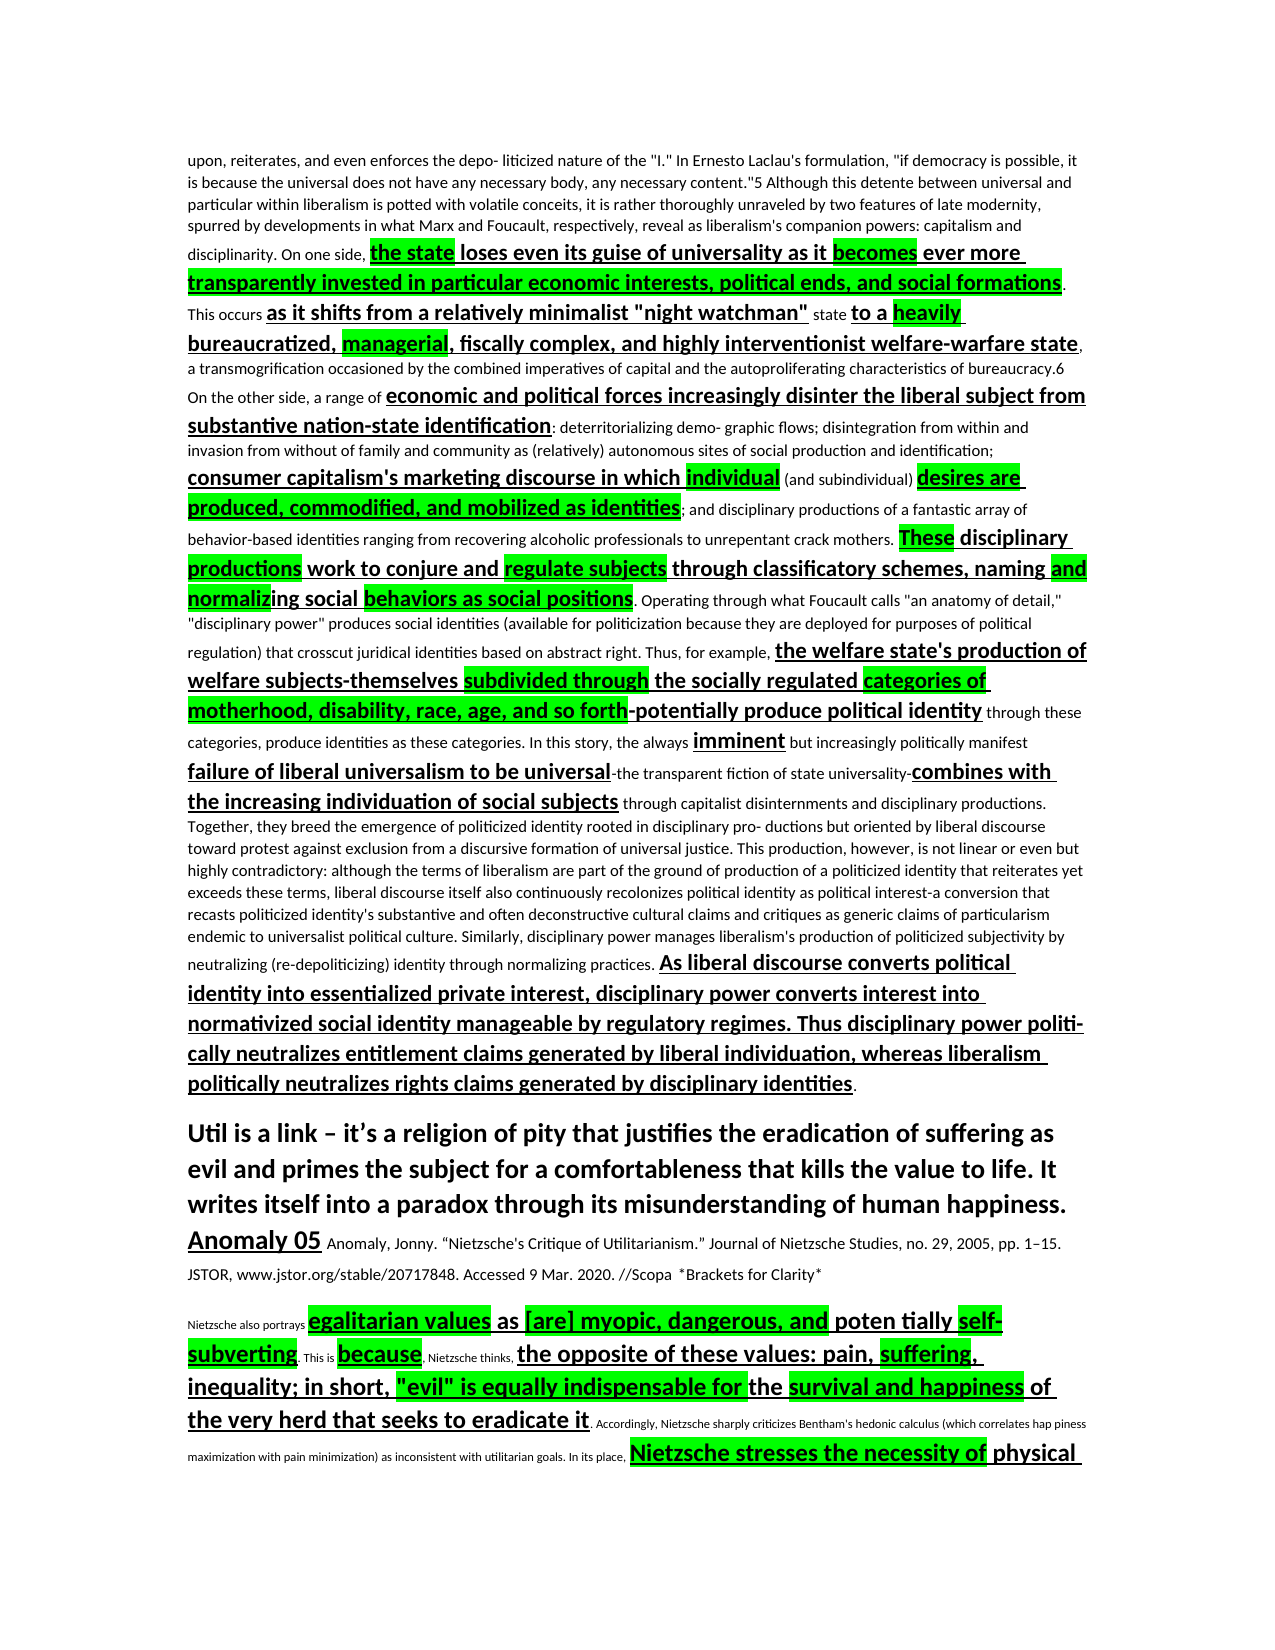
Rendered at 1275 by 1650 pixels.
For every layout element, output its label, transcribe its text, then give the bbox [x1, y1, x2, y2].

text Anomaly 05 Anomaly, Jonny. “Nietzsche's Critique of Utilitarianism.” Journal of Nietzsche Studies, no. 29, 2005, pp. 1–15. JSTOR, www.jstor.org/stable/20717848. Accessed 9 Mar. 2020. //Scopa *Brackets for Clarity* [187, 1223, 1087, 1286]
subtitle Util is a link – it’s a religion of pity that justifies the eradication of suffering as evil and primes the subject for a comfortableness that kills the value to life. It writes itself into a paradox through its misunderstanding of human happiness. [187, 1116, 1087, 1221]
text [187, 150, 1087, 578]
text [187, 1305, 1087, 1467]
